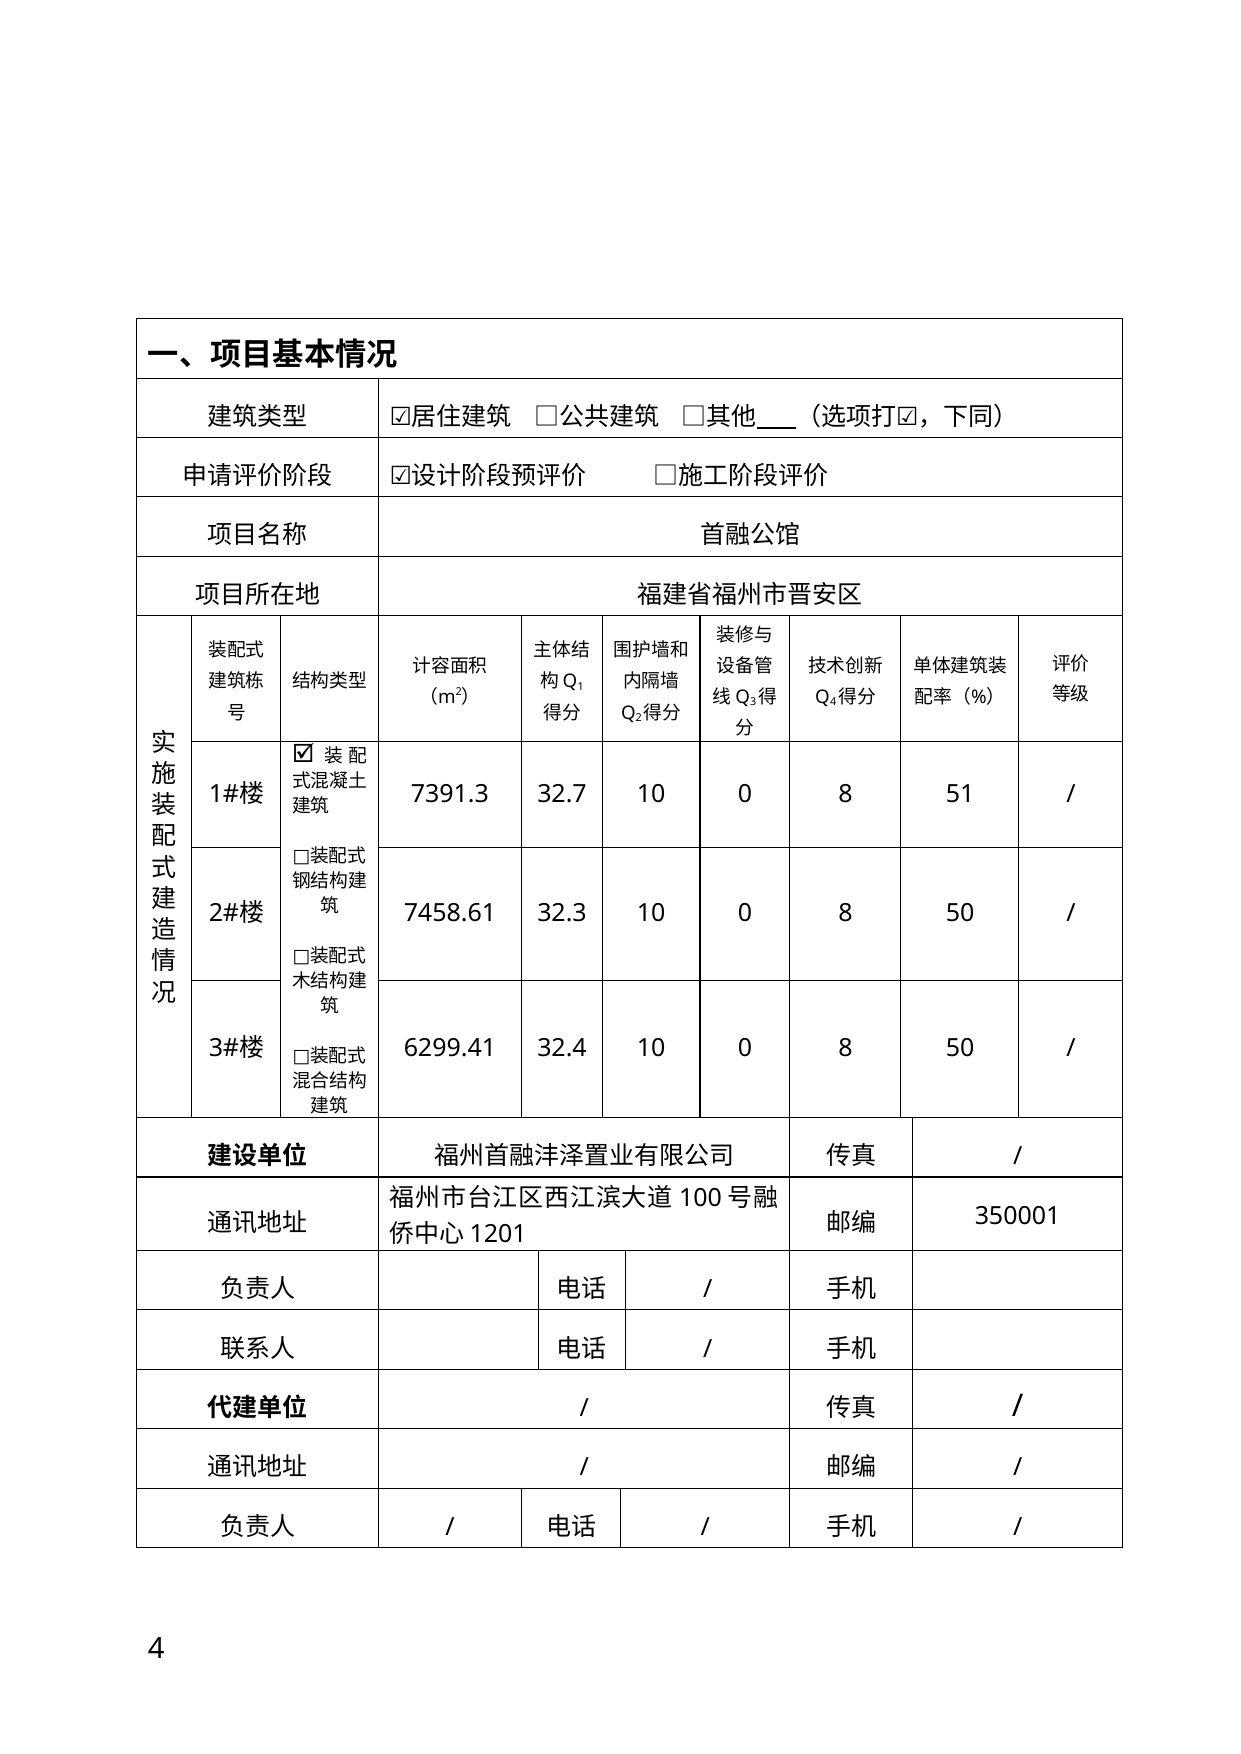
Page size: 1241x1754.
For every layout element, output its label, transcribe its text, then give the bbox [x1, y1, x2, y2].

table_cell 结构类型 [281, 616, 378, 741]
table_cell / [626, 1310, 789, 1369]
table_cell 装修与设备管线Q3得分 [701, 616, 789, 741]
table_cell 电话 [539, 1310, 625, 1369]
table_cell 首融公馆 [379, 497, 1122, 556]
table_cell 6299.41 [379, 981, 521, 1117]
table_cell 8 [790, 981, 900, 1117]
table_cell 实施装配式建造情况 [137, 616, 191, 1117]
table_cell / [626, 1251, 789, 1309]
table_cell 电话 [539, 1251, 625, 1309]
table_cell 32.4 [522, 981, 602, 1117]
table_cell [913, 1251, 1122, 1309]
table_cell 通讯地址 [137, 1178, 378, 1250]
table_cell / [913, 1118, 1122, 1176]
table_cell / [913, 1370, 1122, 1428]
table_cell / [379, 1489, 521, 1547]
table_cell 7458.61 [379, 848, 521, 980]
table_cell 8 [790, 848, 900, 980]
table_cell ☑设计阶段预评价 □施工阶段评价 [379, 438, 1122, 496]
table_cell / [913, 1429, 1122, 1487]
table_cell / [621, 1489, 789, 1547]
table_cell 手机 [790, 1310, 912, 1369]
table_cell 联系人 [137, 1310, 378, 1369]
table_cell 手机 [790, 1251, 912, 1309]
table_cell / [379, 1370, 789, 1428]
table_cell 邮编 [790, 1429, 912, 1487]
table_cell 主体结构Q1得分 [522, 616, 602, 741]
table_cell 福州市台江区西江滨大道100号融侨中心1201 [379, 1178, 789, 1250]
table_cell 邮编 [790, 1178, 912, 1250]
table_cell / [1019, 848, 1122, 980]
table_cell 0 [701, 981, 789, 1117]
table_cell 32.3 [522, 848, 602, 980]
table_cell / [379, 1429, 789, 1487]
table_cell 51 [901, 742, 1018, 847]
table_cell 电话 [522, 1489, 620, 1547]
table_cell / [1019, 981, 1122, 1117]
table_cell 50 [901, 981, 1018, 1117]
table_cell 计容面积（m2） [379, 616, 521, 741]
table_cell 32.7 [522, 742, 602, 847]
table_cell 代建单位 [137, 1370, 378, 1428]
table_cell 技术创新Q4得分 [790, 616, 900, 741]
table_cell 2#楼 [192, 848, 280, 980]
table_cell 装配式建筑栋号 [192, 616, 280, 741]
table_cell [379, 1251, 538, 1309]
table_cell 福建省福州市晋安区 [379, 557, 1122, 615]
table_cell 负责人 [137, 1489, 378, 1547]
table_cell 传真 [790, 1118, 912, 1176]
table_cell 项目所在地 [137, 557, 378, 615]
table_cell 评价 等级 [1019, 616, 1122, 741]
table_cell 项目名称 [137, 497, 378, 556]
table_cell 7391.3 [379, 742, 521, 847]
table_cell 传真 [790, 1370, 912, 1428]
table_cell 0 [701, 848, 789, 980]
table_cell 建设单位 [137, 1118, 378, 1176]
table_cell 3#楼 [192, 981, 280, 1117]
table_cell 申请评价阶段 [137, 438, 378, 496]
table_cell [913, 1310, 1122, 1369]
table_cell / [913, 1489, 1122, 1547]
table_cell 10 [603, 848, 699, 980]
table_cell 福州首融沣泽置业有限公司 [379, 1118, 789, 1176]
table_cell ☑居住建筑 □公共建筑 □其他 （选项打☑，下同） [379, 379, 1122, 437]
table_cell 单体建筑装配率（%） [901, 616, 1018, 741]
table_cell 8 [790, 742, 900, 847]
table_cell 通讯地址 [137, 1429, 378, 1487]
table_cell [379, 1310, 538, 1369]
table_cell 负责人 [137, 1251, 378, 1309]
table_cell 50 [901, 848, 1018, 980]
table_cell 1#楼 [192, 742, 280, 847]
table_cell 350001 [913, 1178, 1122, 1250]
table_cell 0 [701, 742, 789, 847]
table_cell / [1019, 742, 1122, 847]
table_header 一、项目基本情况 [137, 319, 1122, 377]
table_cell 手机 [790, 1489, 912, 1547]
table_cell 装配式混凝土建筑 □装配式钢结构建筑 □装配式木结构建筑 □装配式混合结构建筑 [281, 742, 378, 1117]
table_cell 10 [603, 742, 699, 847]
table_cell 10 [603, 981, 699, 1117]
table_cell 建筑类型 [137, 379, 378, 437]
table_cell 围护墙和内隔墙Q2得分 [603, 616, 699, 741]
